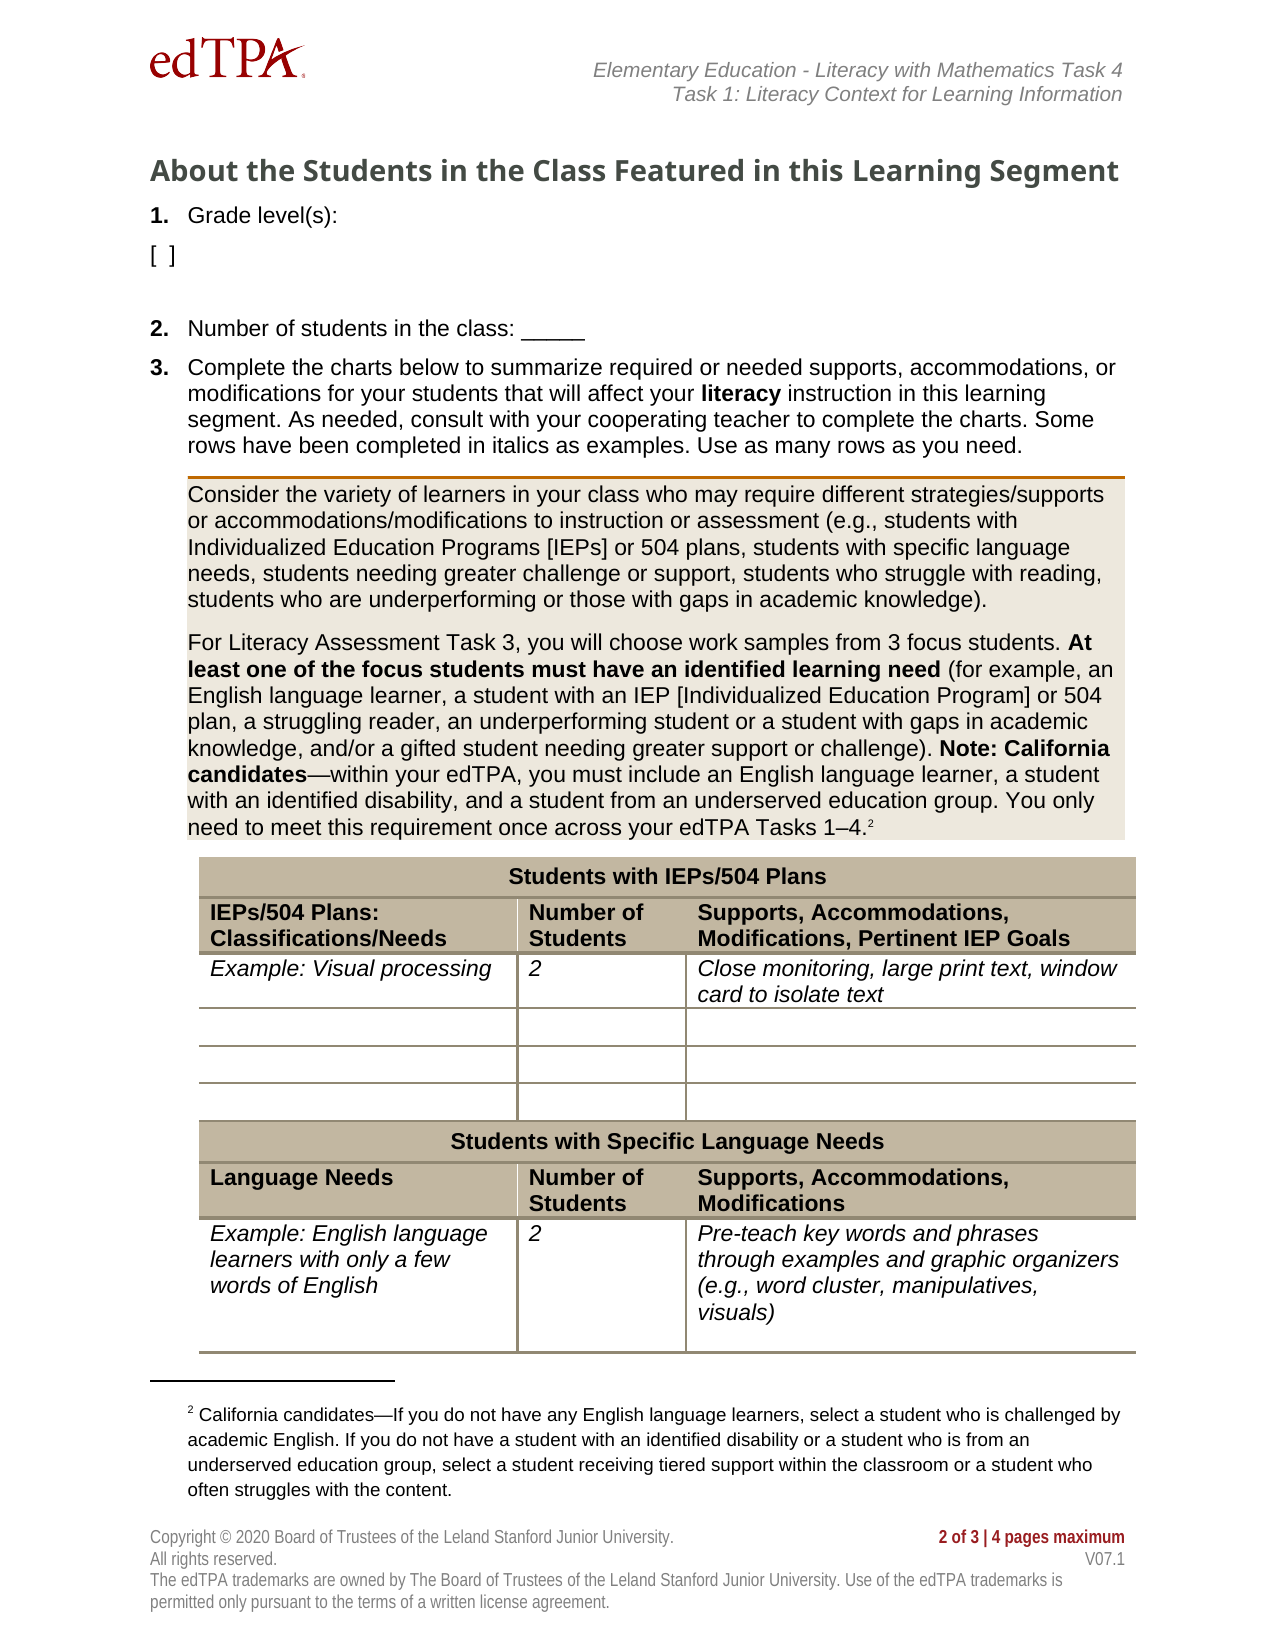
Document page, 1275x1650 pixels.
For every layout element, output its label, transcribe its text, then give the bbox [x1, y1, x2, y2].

table_cell [519, 1047, 685, 1082]
table_cell [519, 1084, 685, 1120]
table_cell Number of Students [518, 1164, 686, 1216]
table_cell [199, 1220, 516, 1351]
text Consider the variety of learners in your class who may require different strategies/supports or accommodations/modifications to instruction or assessment (e.g., students with Individualized Education Programs [IEPs] or 504 plans, students with specific language needs, students needing greater challenge or support, students who struggle with reading, students who are underperforming or those with gaps in academic knowledge). [187, 477, 1125, 612]
list 2. Number of students in the class: _____ [150, 314, 1125, 341]
table_cell Example: Visual processing [199, 955, 516, 1007]
table_cell Supports, Accommodations, Modifications, Pertinent IEP Goals [686, 899, 1136, 951]
text For Literacy Assessment Task 3, you will choose work samples from 3 focus students. At least one of the focus students must have an identified learning need (for example, an English language learner, a student with an IEP [Individualized Education Program] or 504 plan, a struggling reader, an underperforming student or a student with gaps in academic knowledge, and/or a gifted student needing greater support or challenge). Note: California candidates—within your edTPA, you must include an English language learner, a student with an identified disability, and a student from an underserved education group. You only need to meet this requirement once across your edTPA Tasks 1–4. [187, 624, 1125, 840]
table_cell [199, 1047, 516, 1082]
table_cell Language Needs [199, 1164, 517, 1216]
table_header Students with IEPs/504 Plans [199, 857, 1136, 896]
table_cell [687, 1009, 1136, 1045]
table_cell [199, 1084, 516, 1120]
table_cell [519, 1009, 685, 1045]
table_cell Supports, Accommodations, Modifications [686, 1164, 1136, 1216]
text [ ] [150, 241, 1125, 267]
list Grade level(s): [150, 202, 1125, 228]
table_cell [687, 1047, 1136, 1082]
subtitle About the Students in the Class Featured in this Learning Segment [150, 150, 1125, 190]
table_cell [687, 1084, 1136, 1120]
table_cell 2 [519, 1220, 685, 1351]
picture [150, 37, 306, 78]
table_cell 2 [519, 955, 685, 1007]
table_cell IEPs/504 Plans: Classifications/Needs [199, 899, 517, 951]
table_cell Number of Students [518, 899, 686, 951]
list 3. Complete the charts below to summarize required or needed supports, accommodations, or modifications for your students that will affect your literacy instruction in this learning segment. As needed, consult with your cooperating teacher to complete the charts. Some rows have been completed in italics as examples. Use as many rows as you need. [150, 353, 1125, 459]
table_cell Students with Specific Language Needs [199, 1122, 1136, 1161]
table_cell [199, 1009, 516, 1045]
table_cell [687, 1220, 1136, 1351]
table_cell Close monitoring, large print text, window card to isolate text [687, 955, 1136, 1007]
